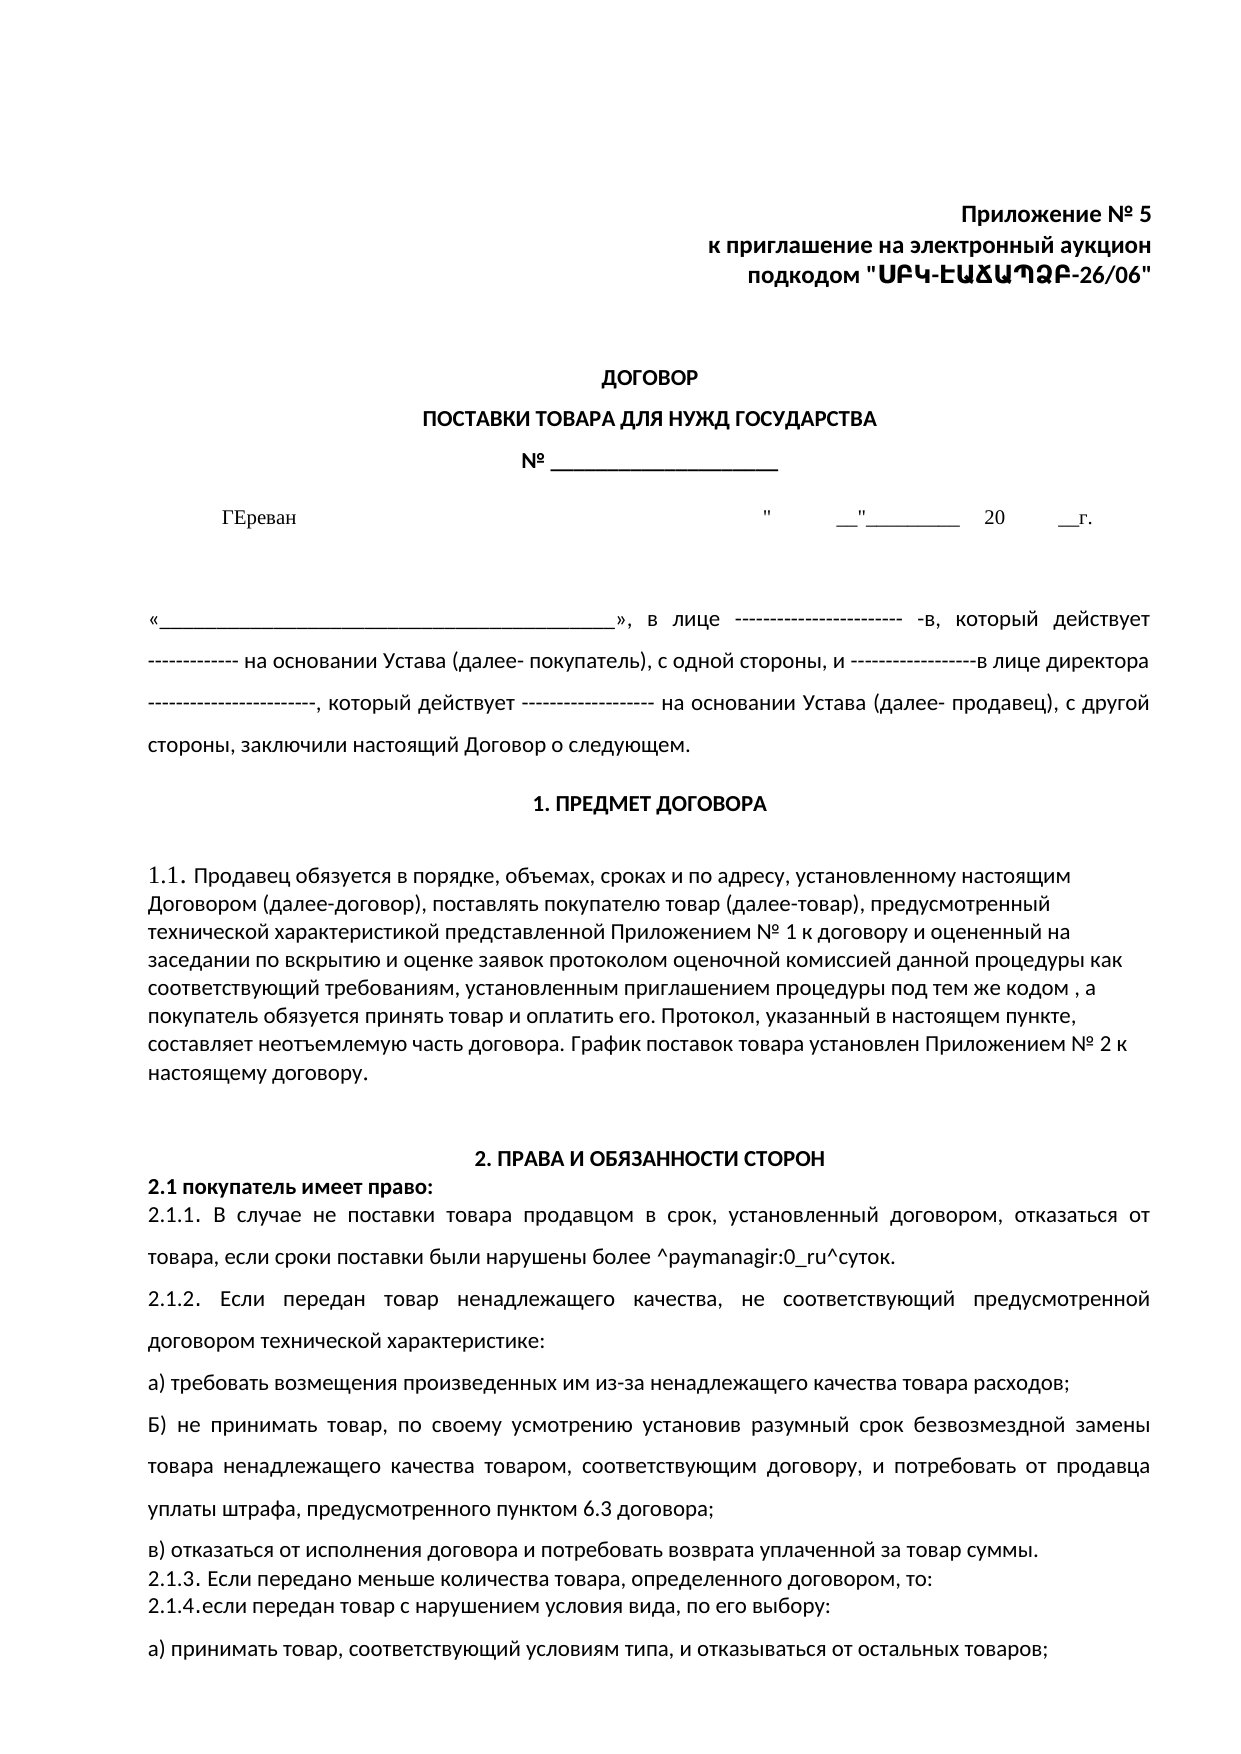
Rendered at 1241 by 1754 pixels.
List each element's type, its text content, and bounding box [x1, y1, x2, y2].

text 2.1.3․ Если передано меньше количества товара, определенного договором, то: [148, 1564, 1152, 1592]
text 1.1․ Продавец обязуется в порядке, объемах, сроках и по адресу, установленному настоящим Договором (далее-договор), поставлять покупателю товар (далее-товар), предусмотренный технической характеристикой представленной Приложением № 1 к договору и оцененный на заседании по вскрытию и оценке заявок протоколом оценочной комиссией данной процедуры как соответствующий требованиям, установленным приглашением процедуры под тем же кодом , а покупатель обязуется принять товар и оплатить его. Протокол, указанный в настоящем пункте, составляет неотъемлемую часть договора. График поставок товара установлен Приложением № 2 к настоящему договору. [148, 860, 1152, 1087]
table_header ГЕреван [136, 505, 620, 546]
text Приложение № 5 [148, 198, 1152, 229]
table_header " __"_________ 20 __г. [620, 505, 1104, 546]
list Б) не принимать товар, по своему усмотрению установив разумный срок безвозмездной замены товара ненадлежащего качества товаром, соответствующим договору, и потребовать от продавца уплаты штрафа, предусмотренного пунктом 6.3 договора; [148, 1410, 1152, 1522]
list 2. ПРАВА И ОБЯЗАННОСТИ СТОРОН [148, 1144, 1152, 1172]
text № ____________________ [148, 447, 1152, 474]
text 2.1 покупатель имеет право: [148, 1172, 1152, 1200]
text «________________________________________», в лице ------------------------ -в, который действует ------------- на основании Устава (далее- покупатель), с одной стороны, и ------------------в лице директора ------------------------, который действует ------------------- на основании Устава (далее- продавец), с другой стороны, заключили настоящий Договор о следующем. [148, 604, 1152, 758]
text 1. ПРЕДМЕТ ДОГОВОРА [148, 789, 1152, 817]
list 2.1.4․если передан товар с нарушением условия вида, по его выбору: [148, 1592, 1152, 1620]
list 2.1.2․ Если передан товар ненадлежащего качества, не соответствующий предусмотренной договором технической характеристике: [148, 1284, 1152, 1354]
list а) принимать товар, соответствующий условиям типа, и отказываться от остальных товаров; [148, 1634, 1152, 1662]
list а) требовать возмещения произведенных им из-за ненадлежащего качества товара расходов; [148, 1368, 1152, 1396]
list 2.1.1․ В случае не поставки товара продавцом в срок, установленный договором, отказаться от товара, если сроки поставки были нарушены более ^paymanagir:0_ru^суток. [148, 1200, 1152, 1270]
text подкодом "ՍԲԿ-ԷԱՃԱՊՁԲ-26/06" [177, 259, 1152, 290]
text к приглашение на электронный аукцион [177, 229, 1152, 259]
text ПОСТАВКИ ТОВАРА ДЛЯ НУЖД ГОСУДАРСТВА [148, 404, 1152, 433]
text в) отказаться от исполнения договора и потребовать возврата уплаченной за товар суммы. [148, 1536, 1152, 1564]
text ДОГОВОР [148, 363, 1152, 391]
